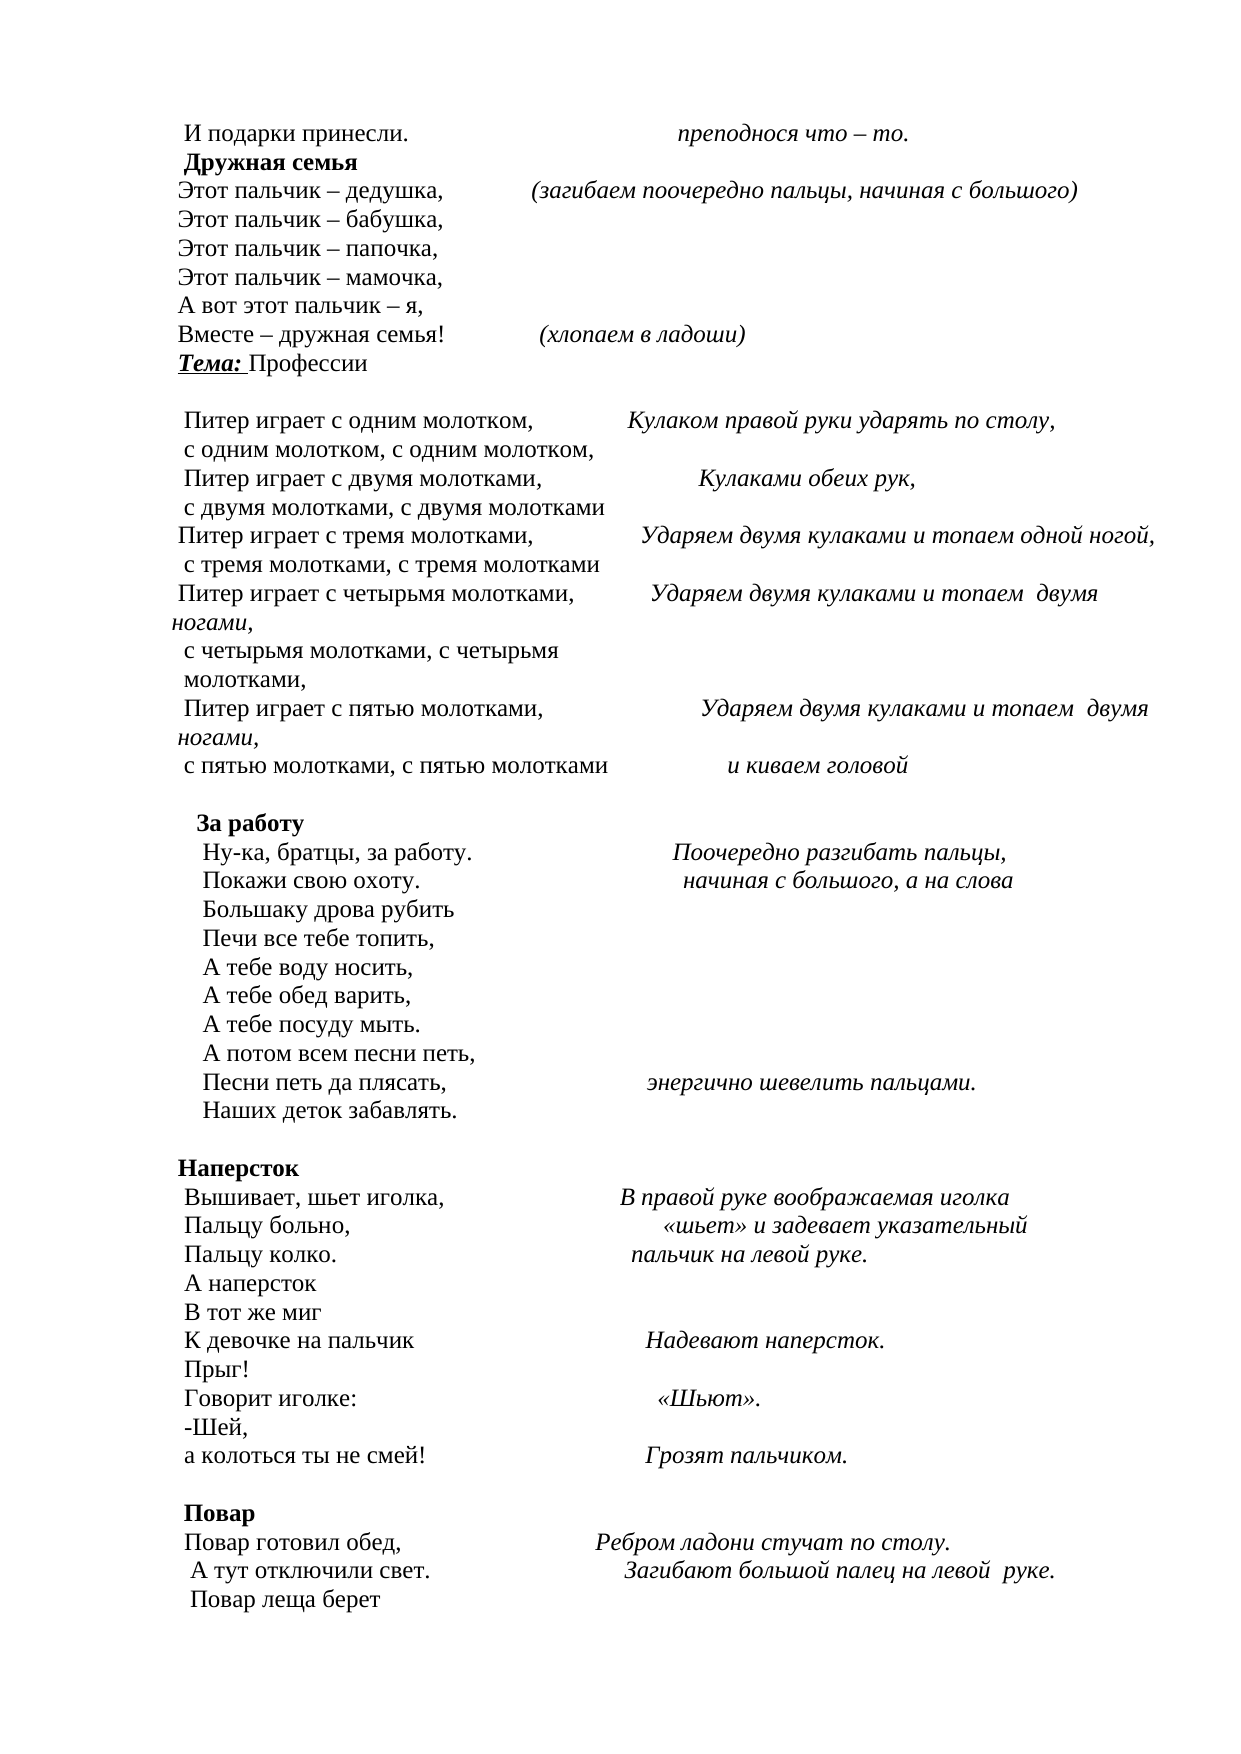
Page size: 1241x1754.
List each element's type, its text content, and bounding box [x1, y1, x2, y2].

text с четырьмя молотками, с четырьмя [177, 636, 1163, 664]
text Вышивает, шьет иголка, В правой руке воображаемая иголка [171, 1182, 1163, 1211]
text -Шей, [171, 1412, 1163, 1441]
text Наших деток забавлять. [177, 1096, 1152, 1124]
text Повар готовил обед, Ребром ладони стучат по столу. [171, 1527, 1163, 1556]
text А потом всем песни петь, [177, 1038, 1152, 1067]
text Печи все тебе топить, [177, 923, 1152, 952]
text а колоться ты не смей! Грозят пальчиком. [171, 1441, 1163, 1469]
text Питер играет с двумя молотками, Кулаками обеих рук, [177, 463, 1163, 492]
text Этот пальчик – дедушка, (загибаем поочередно пальцы, начиная с большого) Этот пальчик – бабушка, Этот пальчик – папочка, Этот пальчик – мамочка, А вот этот пальчик – я, Вместе – дружная семья! (хлопаем в ладоши) [177, 176, 1152, 348]
text А тебе обед варить, [177, 981, 1152, 1009]
text с двумя молотками, с двумя молотками [177, 492, 1163, 521]
text с пятью молотками, с пятью молотками и киваем головой [177, 751, 1163, 779]
text с тремя молотками, с тремя молотками [177, 549, 1163, 578]
text Прыг! [171, 1354, 1163, 1383]
text Повар леща берет [177, 1584, 1152, 1613]
text Большаку дрова рубить [177, 894, 1152, 923]
text Питер играет с одним молотком, Кулаком правой руки ударять по столу, [177, 377, 1163, 434]
text За работу [177, 808, 1152, 837]
text Повар [177, 1498, 1152, 1527]
text И подарки принесли. преподнося что – то. [177, 118, 1152, 147]
text А тебе посуду мыть. [177, 1009, 1152, 1038]
text А тут отключили свет. Загибают большой палец на левой руке. [177, 1556, 1152, 1584]
text Покажи свою охоту. начиная с большого, а на слова [177, 866, 1152, 894]
text Питер играет с тремя молотками, Ударяем двумя кулаками и топаем одной ногой, [171, 521, 1163, 549]
text Говорит иголке: «Шьют». [171, 1383, 1163, 1412]
text Питер играет с пятью молотками, Ударяем двумя кулаками и топаем двумя ногами, [177, 693, 1163, 751]
text Наперсток [171, 1153, 1163, 1182]
text молотками, [177, 664, 1163, 693]
text Питер играет с четырьмя молотками, Ударяем двумя кулаками и топаем двумя ногами, [171, 578, 1163, 636]
text Дружная семья [177, 147, 1152, 176]
text Тема: Профессии [171, 348, 1163, 377]
text Ну-ка, братцы, за работу. Поочередно разгибать пальцы, [177, 837, 1152, 866]
text Песни петь да плясать, энергично шевелить пальцами. [177, 1067, 1152, 1096]
text К девочке на пальчик Надевают наперсток. [171, 1326, 1163, 1354]
text с одним молотком, с одним молотком, [177, 434, 1163, 463]
text А тебе воду носить, [177, 952, 1152, 981]
text Пальцу больно, «шьет» и задевает указательный [171, 1211, 1163, 1239]
text А наперсток [171, 1268, 1163, 1297]
text В тот же миг [171, 1297, 1163, 1326]
text Пальцу колко. пальчик на левой руке. [171, 1239, 1163, 1268]
